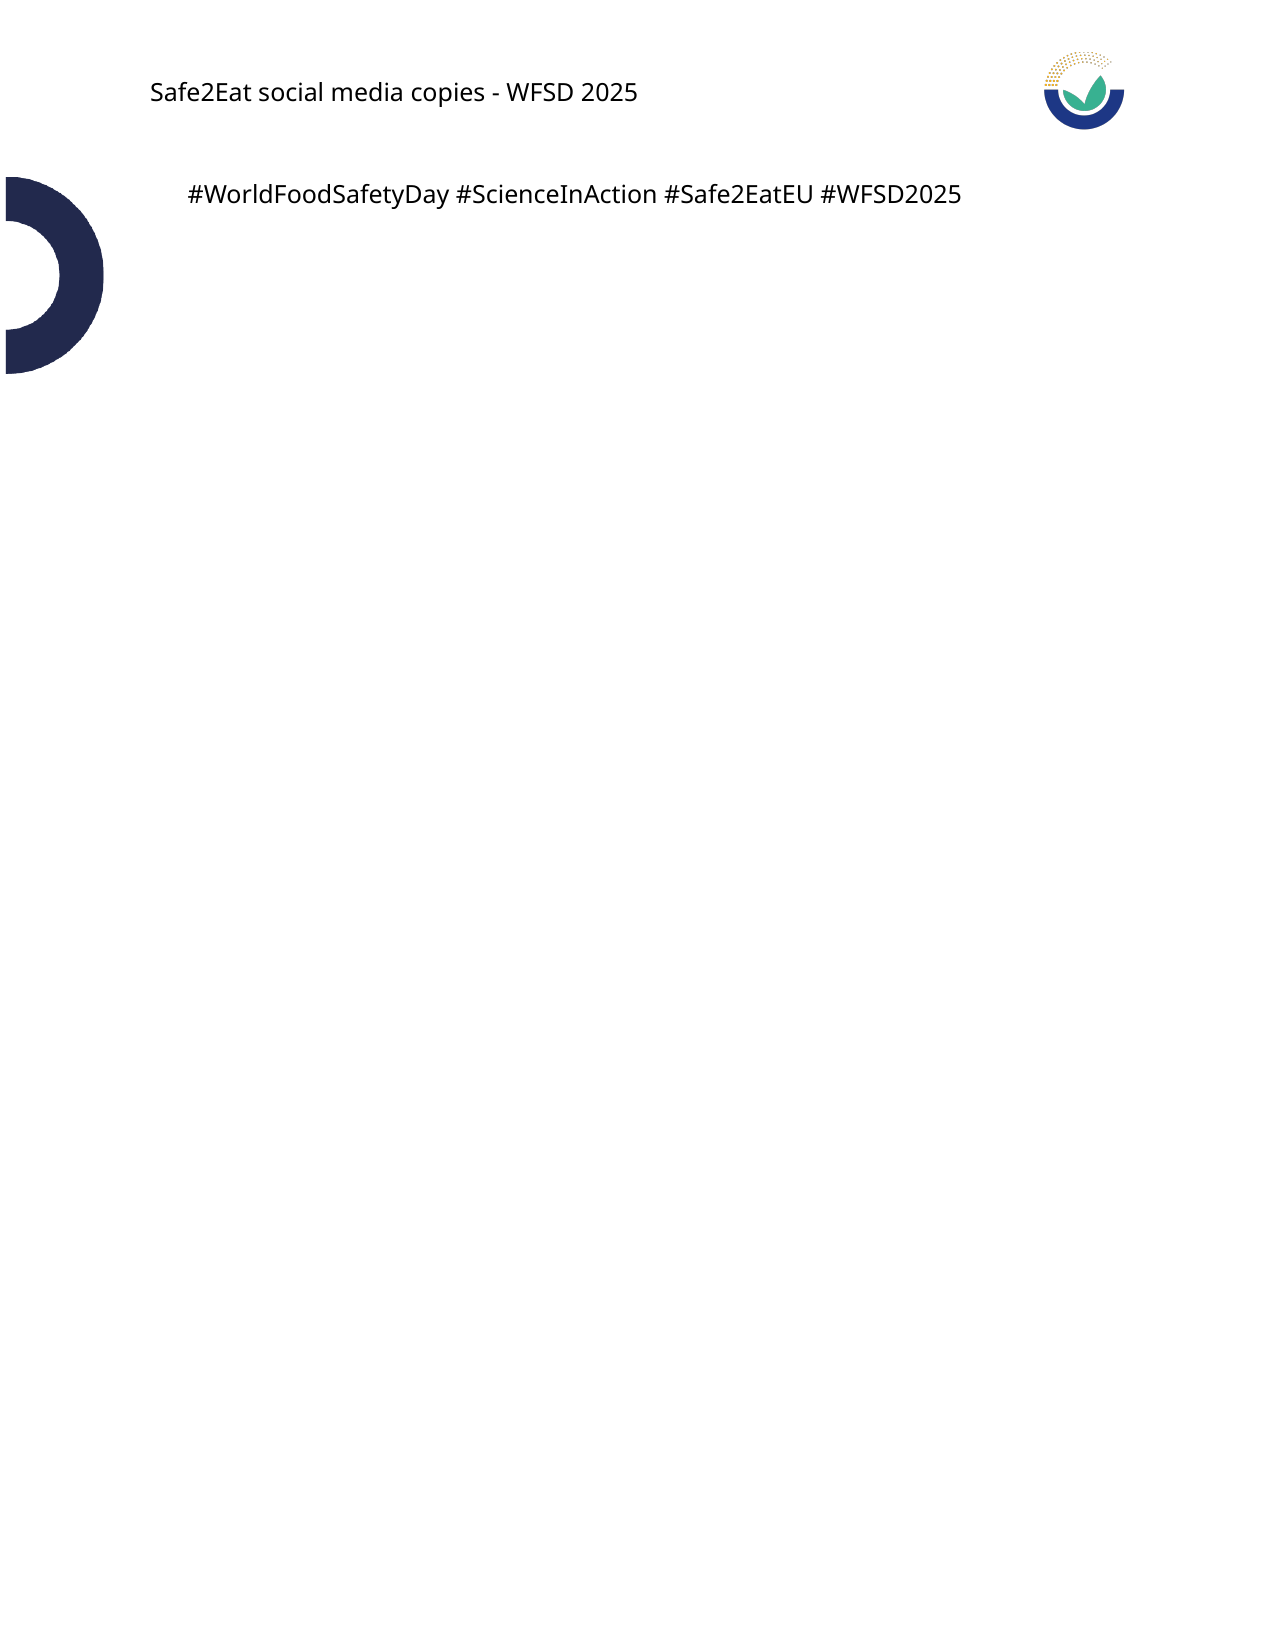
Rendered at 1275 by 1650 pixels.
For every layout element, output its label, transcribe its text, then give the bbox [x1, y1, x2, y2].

text #WorldFoodSafetyDay #ScienceInAction #Safe2EatEU #WFSD2025 [187, 177, 1125, 211]
picture [1040, 52, 1125, 132]
picture [5, 177, 104, 374]
